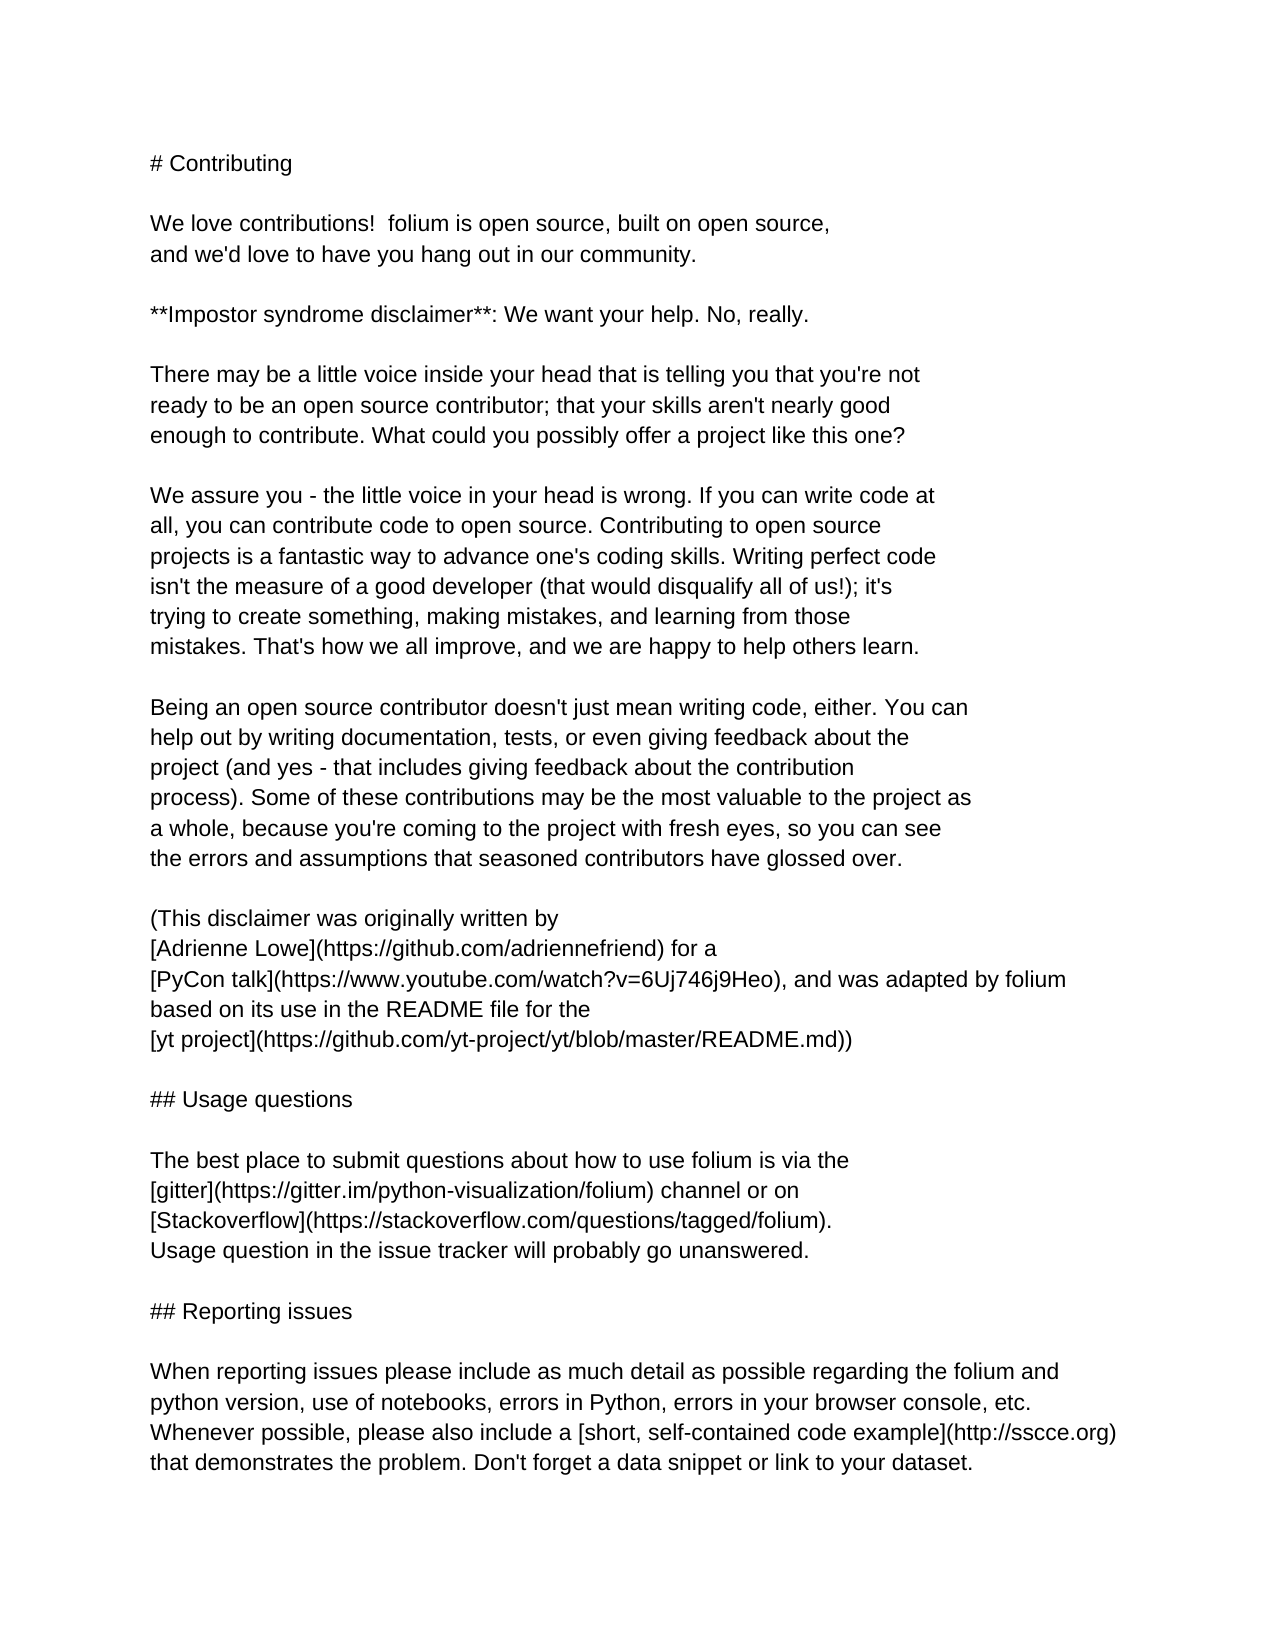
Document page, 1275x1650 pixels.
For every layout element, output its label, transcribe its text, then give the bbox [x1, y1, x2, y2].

text [PyCon talk](https://www.youtube.com/watch?v=6Uj746j9Heo), and was adapted by folium [150, 966, 1125, 992]
text # Contributing [150, 150, 1125, 176]
text We love contributions! folium is open source, built on open source, [150, 210, 1125, 237]
text Usage question in the issue tracker will probably go unanswered. [150, 1237, 1125, 1264]
text and we'd love to have you hang out in our community. [150, 241, 1125, 267]
text a whole, because you're coming to the project with fresh eyes, so you can see [150, 814, 1125, 841]
text There may be a little voice inside your head that is telling you that you're not [150, 361, 1125, 388]
text help out by writing documentation, tests, or even giving feedback about the [150, 724, 1125, 750]
text [yt project](https://github.com/yt-project/yt/blob/master/README.md)) [150, 1026, 1125, 1052]
text ready to be an open source contributor; that your skills aren't nearly good [150, 392, 1125, 418]
text [Adrienne Lowe](https://github.com/adriennefriend) for a [150, 935, 1125, 962]
text based on its use in the README file for the [150, 996, 1125, 1022]
text the errors and assumptions that seasoned contributors have glossed over. [150, 845, 1125, 871]
text Being an open source contributor doesn't just mean writing code, either. You can [150, 694, 1125, 720]
text projects is a fantastic way to advance one's coding skills. Writing perfect code [150, 543, 1125, 569]
text process). Some of these contributions may be the most valuable to the project as [150, 784, 1125, 811]
text enough to contribute. What could you possibly offer a project like this one? [150, 422, 1125, 448]
text project (and yes - that includes giving feedback about the contribution [150, 754, 1125, 781]
text We assure you - the little voice in your head is wrong. If you can write code at [150, 482, 1125, 509]
text trying to create something, making mistakes, and learning from those [150, 603, 1125, 629]
text When reporting issues please include as much detail as possible regarding the folium and python version, use of notebooks, errors in Python, errors in your browser console, etc. [150, 1358, 1125, 1415]
text [Stackoverflow](https://stackoverflow.com/questions/tagged/folium). [150, 1207, 1125, 1234]
text (This disclaimer was originally written by [150, 905, 1125, 932]
text isn't the measure of a good developer (that would disqualify all of us!); it's [150, 573, 1125, 599]
text ## Usage questions [150, 1086, 1125, 1113]
text Whenever possible, please also include a [short, self-contained code example](http://sscce.org) that demonstrates the problem. Don't forget a data snippet or link to your dataset. [150, 1419, 1125, 1475]
text all, you can contribute code to open source. Contributing to open source [150, 512, 1125, 539]
text mistakes. That's how we all improve, and we are happy to help others learn. [150, 633, 1125, 660]
text The best place to submit questions about how to use folium is via the [150, 1147, 1125, 1173]
text [gitter](https://gitter.im/python-visualization/folium) channel or on [150, 1177, 1125, 1203]
text ## Reporting issues [150, 1298, 1125, 1324]
text **Impostor syndrome disclaimer**: We want your help. No, really. [150, 301, 1125, 327]
